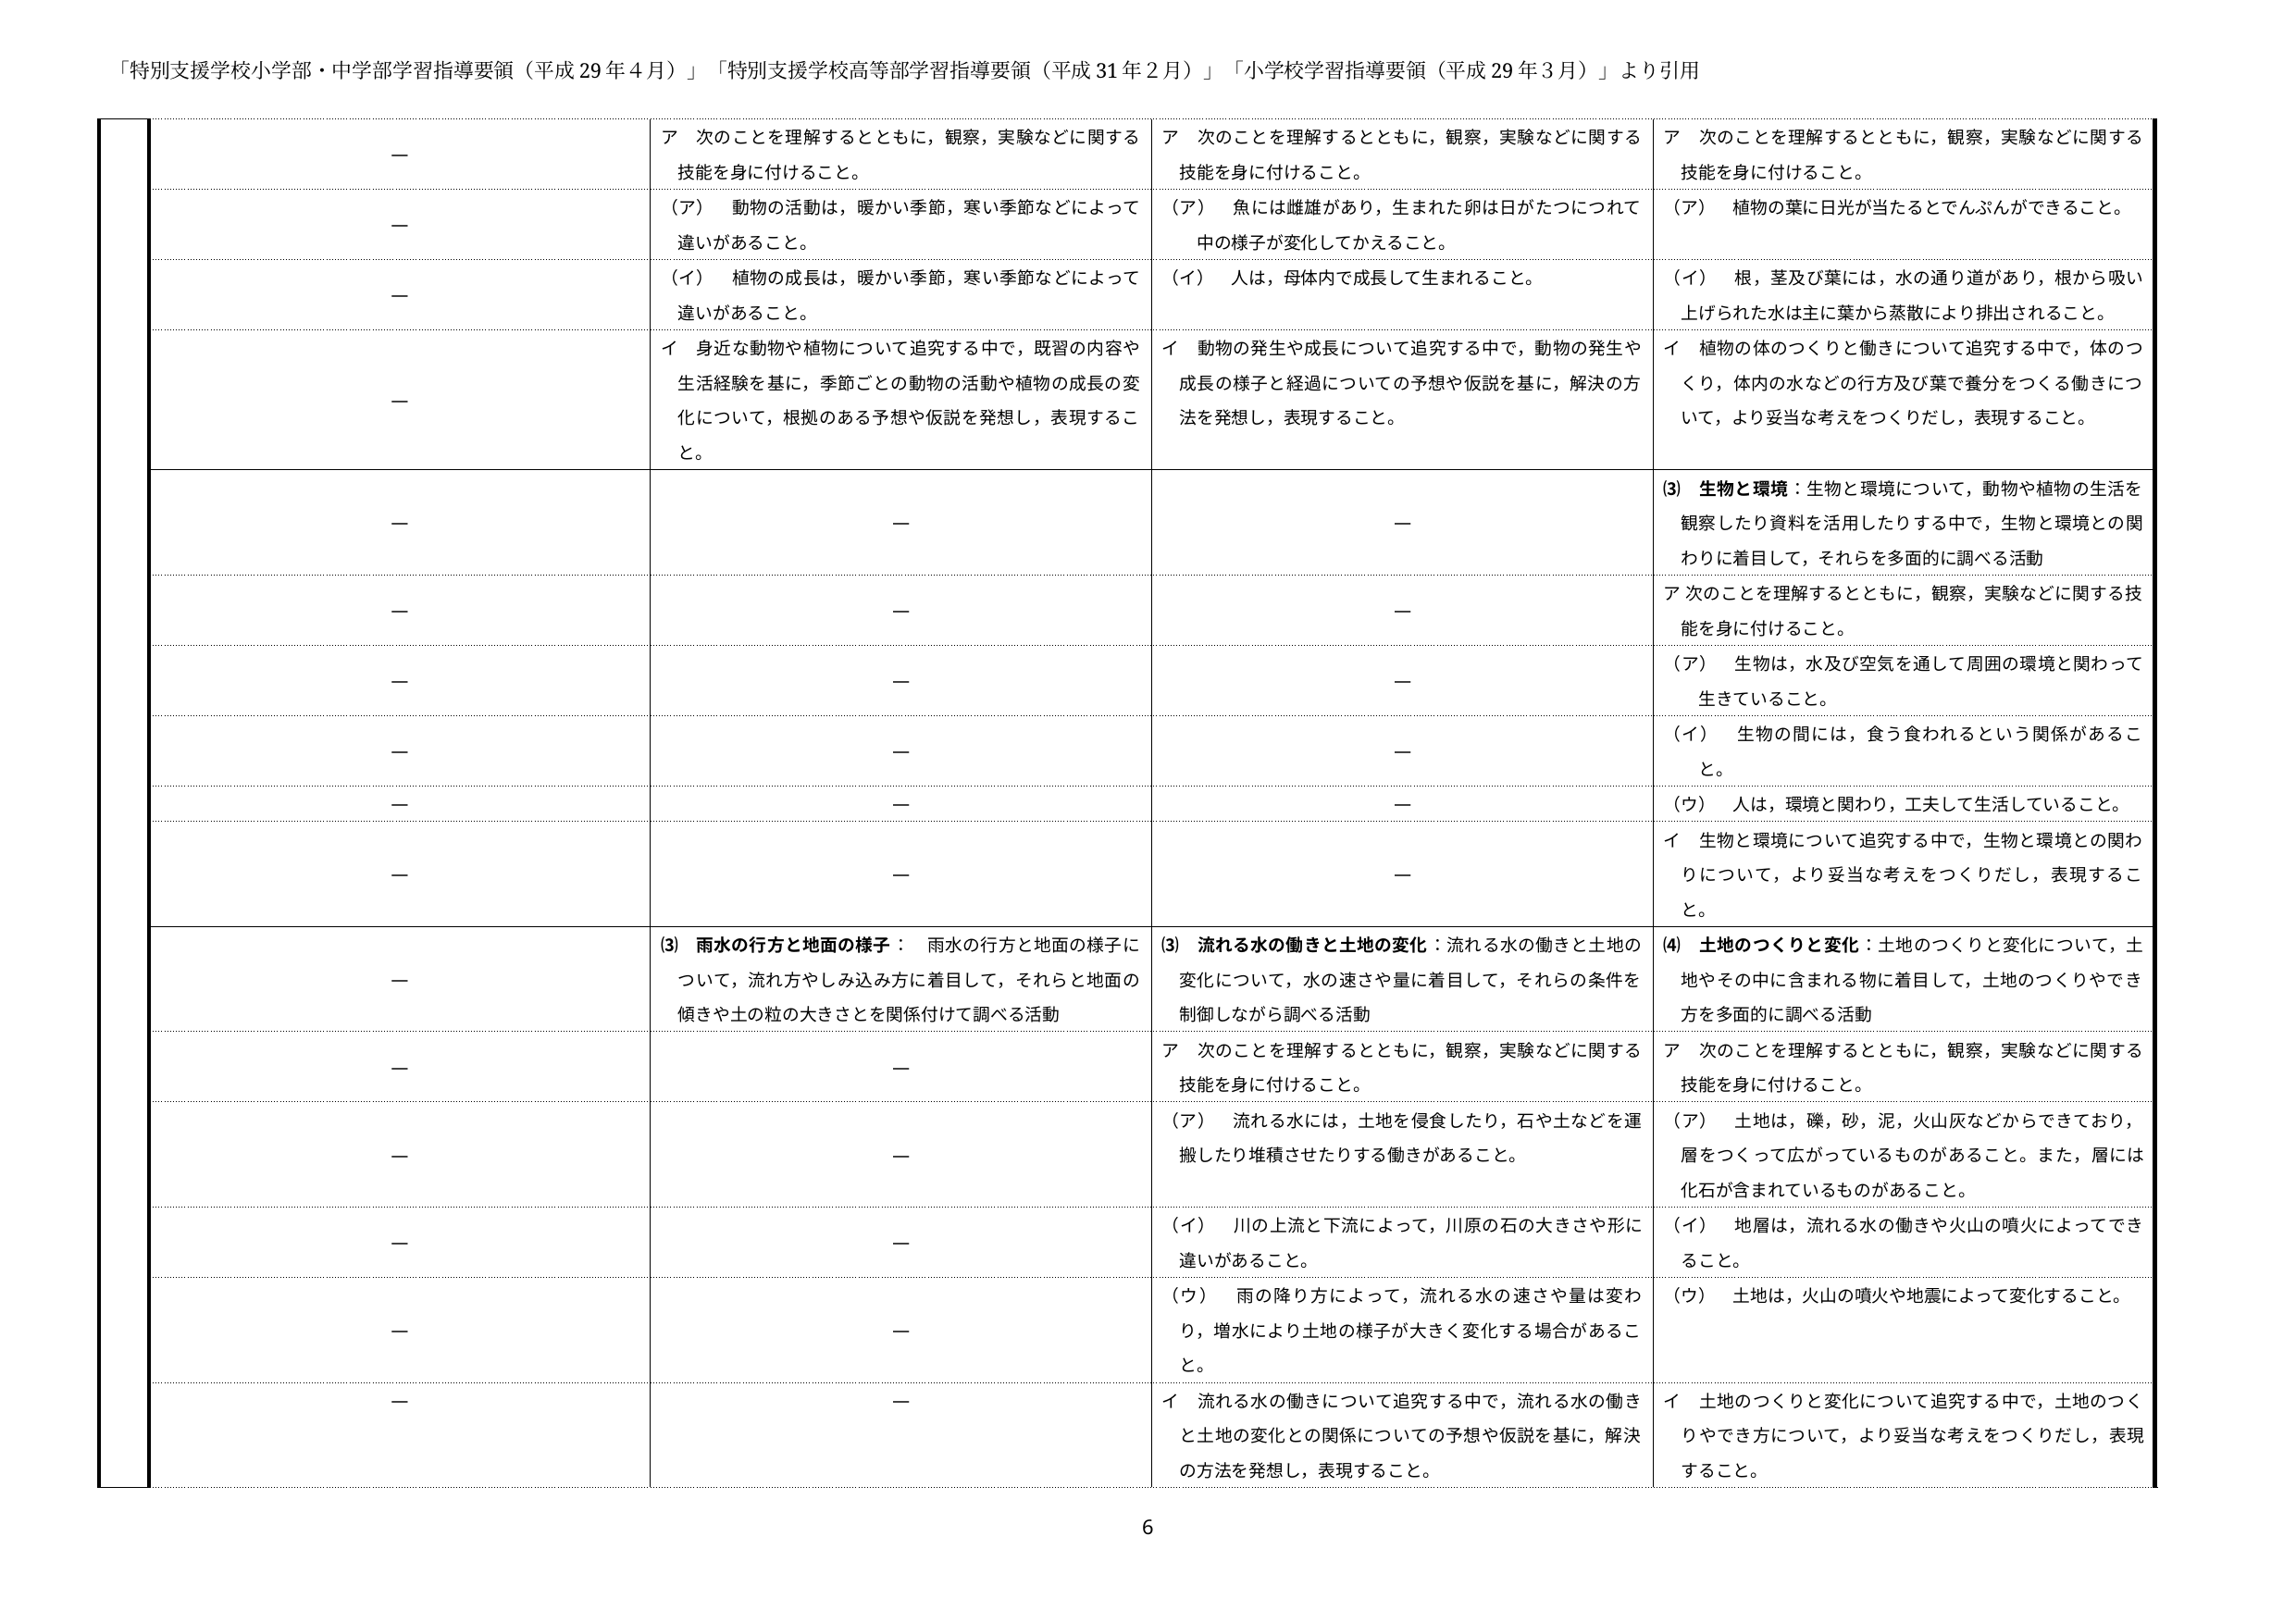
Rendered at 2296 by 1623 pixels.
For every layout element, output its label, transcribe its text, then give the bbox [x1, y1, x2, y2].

table_cell ― [651, 470, 1151, 575]
table_cell ― [151, 786, 650, 821]
table_cell ― [651, 1277, 1151, 1381]
table_cell ― [151, 118, 650, 189]
table_cell （ウ） 雨の降り方によって，流れる水の速さや量は変わり，増水により土地の様子が大きく変化する場合があること。 [1152, 1277, 1653, 1381]
table_cell （ア） 生物は，水及び空気を通して周囲の環境と関わって生きていること。 [1654, 645, 2153, 715]
table_cell ― [151, 715, 650, 786]
table_cell ― [1152, 470, 1653, 575]
table_cell ― [651, 1382, 1151, 1487]
table_cell ― [651, 786, 1151, 821]
table_cell ― [1152, 786, 1653, 821]
table_cell ― [151, 821, 650, 926]
table_cell ⑶ 生物と環境：生物と環境について，動物や植物の生活を観察したり資料を活用したりする中で，生物と環境との関わりに着目して，それらを多面的に調べる活動 [1654, 470, 2153, 575]
table_cell ― [151, 259, 650, 329]
table_cell ― [151, 189, 650, 259]
table_cell イ 生物と環境について追究する中で，生物と環境との関わりについて，より妥当な考えをつくりだし，表現すること。 [1654, 821, 2153, 926]
table_cell ア 次のことを理解するとともに，観察，実験などに関する技能を身に付けること。 [651, 118, 1151, 189]
table_cell （イ） 川の上流と下流によって，川原の石の大きさや形に違いがあること。 [1152, 1207, 1653, 1277]
table_cell ― [651, 575, 1151, 645]
table_cell ― [151, 645, 650, 715]
table_cell ア 次のことを理解するとともに，観察，実験などに関する技能を身に付けること。 [1152, 118, 1653, 189]
table_cell （ウ） 人は，環境と関わり，工夫して生活していること。 [1654, 786, 2153, 821]
table_cell ― [651, 715, 1151, 786]
table_cell （イ） 根，茎及び葉には，水の通り道があり，根から吸い上げられた水は主に葉から蒸散により排出されること。 [1654, 259, 2153, 329]
table_cell ― [151, 1277, 650, 1381]
table_cell （イ） 人は，母体内で成長して生まれること。 [1152, 259, 1653, 329]
table_cell （イ） 植物の成長は，暖かい季節，寒い季節などによって違いがあること。 [651, 259, 1151, 329]
table_cell ア 次のことを理解するとともに，観察，実験などに関する技能を身に付けること。 [1654, 1031, 2153, 1101]
table_cell ― [151, 1207, 650, 1277]
table_cell ― [1152, 645, 1653, 715]
table_cell イ 植物の体のつくりと働きについて追究する中で，体のつくり，体内の水などの行方及び葉で養分をつくる働きについて，より妥当な考えをつくりだし，表現すること。 [1654, 329, 2153, 469]
table_cell イ 動物の発生や成長について追究する中で，動物の発生や成長の様子と経過についての予想や仮説を基に，解決の方法を発想し，表現すること。 [1152, 329, 1653, 469]
table_cell イ 身近な動物や植物について追究する中で，既習の内容や生活経験を基に，季節ごとの動物の活動や植物の成長の変化について，根拠のある予想や仮説を発想し，表現すること。 [651, 329, 1151, 469]
table_cell （ア） 流れる水には，土地を侵食したり，石や土などを運搬したり堆積させたりする働きがあること。 [1152, 1101, 1653, 1207]
table_cell ― [651, 645, 1151, 715]
table_cell ― [151, 575, 650, 645]
table_cell ⑶ 雨水の行方と地面の様子： 雨水の行方と地面の様子について，流れ方やしみ込み方に着目して，それらと地面の傾きや土の粒の大きさとを関係付けて調べる活動 [651, 927, 1151, 1031]
table_cell ― [651, 1101, 1151, 1207]
table_cell ― [651, 1207, 1151, 1277]
table_cell （イ） 地層は，流れる水の働きや火山の噴火によってできること。 [1654, 1207, 2153, 1277]
table_cell ― [651, 821, 1151, 926]
table_cell イ 土地のつくりと変化について追究する中で，土地のつくりやでき方について，より妥当な考えをつくりだし，表現すること。 [1654, 1382, 2153, 1487]
table_cell ― [151, 1382, 650, 1487]
table_cell ア 次のことを理解するとともに，観察，実験などに関する技能を身に付けること。 [1654, 575, 2153, 645]
table_cell （ア） 動物の活動は，暖かい季節，寒い季節などによって違いがあること。 [651, 189, 1151, 259]
table_cell ⑷ 土地のつくりと変化：土地のつくりと変化について，土地やその中に含まれる物に着目して，土地のつくりやでき方を多面的に調べる活動 [1654, 927, 2153, 1031]
table_cell ア 次のことを理解するとともに，観察，実験などに関する技能を身に付けること。 [1654, 118, 2153, 189]
table_cell ― [151, 1101, 650, 1207]
table_cell ア 次のことを理解するとともに，観察，実験などに関する技能を身に付けること。 [1152, 1031, 1653, 1101]
table_cell （ア） 土地は，礫，砂，泥，火山灰などからできており，層をつくって広がっているものがあること。また，層には化石が含まれているものがあること。 [1654, 1101, 2153, 1207]
table_cell ― [1152, 821, 1653, 926]
table_cell （ア） 魚には雌雄があり，生まれた卵は日がたつにつれて中の様子が変化してかえること。 [1152, 189, 1653, 259]
table_cell ― [1152, 715, 1653, 786]
table_cell （ア） 植物の葉に日光が当たるとでんぷんができること。 [1654, 189, 2153, 259]
table_cell ― [151, 329, 650, 469]
table_cell ― [151, 1031, 650, 1101]
table_cell ⑶ 流れる水の働きと土地の変化：流れる水の働きと土地の変化について，水の速さや量に着目して，それらの条件を制御しながら調べる活動 [1152, 927, 1653, 1031]
table_cell ― [151, 927, 650, 1031]
table_cell （ウ） 土地は，火山の噴火や地震によって変化すること。 [1654, 1277, 2153, 1381]
table_cell ― [651, 1031, 1151, 1101]
table_cell ― [1152, 575, 1653, 645]
table_cell イ 流れる水の働きについて追究する中で，流れる水の働きと土地の変化との関係についての予想や仮説を基に，解決の方法を発想し，表現すること。 [1152, 1382, 1653, 1487]
table_cell ― [151, 470, 650, 575]
table_cell （イ） 生物の間には，食う食われるという関係があること。 [1654, 715, 2153, 786]
